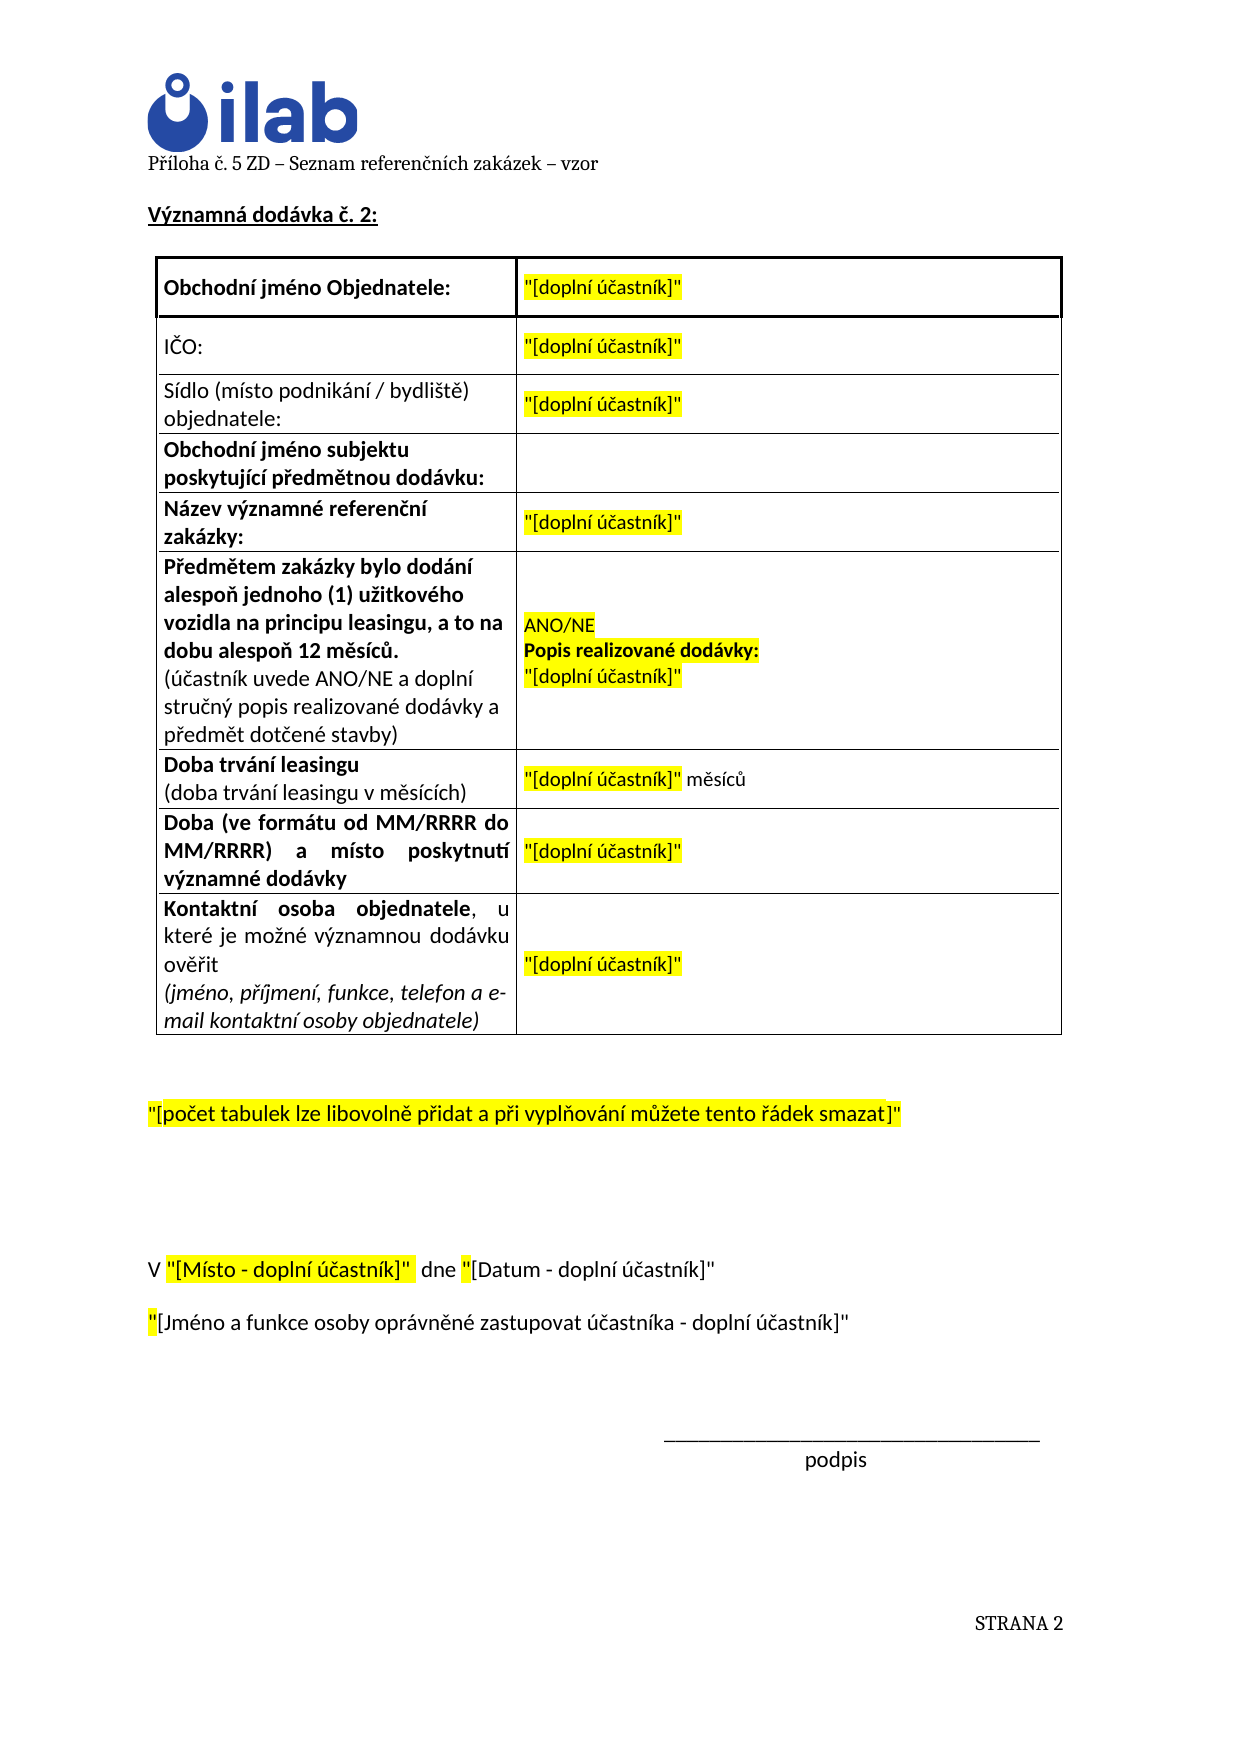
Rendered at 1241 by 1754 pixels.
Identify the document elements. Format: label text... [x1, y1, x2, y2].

table_cell Doba trvání leasingu (doba trvání leasingu v měsících) [157, 749, 516, 807]
text V dne [471, 1255, 1063, 1283]
table_cell [517, 433, 1061, 492]
text "[počet tabulek lze libovolně přidat a při vyplňování můžete tento řádek smazat]" [886, 1099, 1063, 1127]
table_cell "[doplní účastník]" [517, 374, 1061, 433]
table_cell Obchodní jméno subjektu poskytující předmětnou dodávku: [157, 433, 516, 492]
table_header Obchodní jméno Objednatele: [158, 259, 515, 315]
table_cell Předmětem zakázky bylo dodání alespoň jednoho (1) užitkového vozidla na principu leasingu, a to na dobu alespoň 12 měsíců. (účastník uvede ANO/NE a doplní stručný popis realizované dodávky a předmět dotčené stavby) [157, 551, 516, 748]
table_cell Sídlo (místo podnikání / bydliště) objednatele: [157, 374, 516, 433]
table_cell Doba (ve formátu od MM/RRRR do MM/RRRR) a místo poskytnutí významné [157, 808, 516, 893]
picture [147, 73, 358, 152]
table_cell Kontaktní osoba objednatele, u které je možné významnou ověřit (jméno, příjmení, funkce, telefon a e-mail kontaktní osoby objednatele) [157, 893, 516, 1034]
text _________________________________ [148, 1417, 1063, 1445]
text V dne [416, 1255, 461, 1283]
table_cell "[doplní účastník]" měsíců [517, 749, 1061, 807]
text Významná dodávka č. 2: [148, 200, 1063, 228]
table_cell IČO: [157, 315, 516, 374]
table_cell Název významné referenční zakázky: [157, 492, 516, 551]
table_cell "[doplní účastník]" [517, 893, 1061, 1034]
text V dne [148, 1255, 166, 1283]
text podpis [664, 1445, 1063, 1473]
table_cell "[doplní účastník]" [517, 492, 1061, 551]
table_header "[doplní účastník]" [518, 259, 1060, 315]
table_cell "[doplní účastník]" [517, 808, 1061, 893]
table_cell ANO/NE Popis realizované dodávky: "[doplní účastník]" [517, 551, 1061, 748]
table_cell "[doplní účastník]" [517, 315, 1061, 374]
